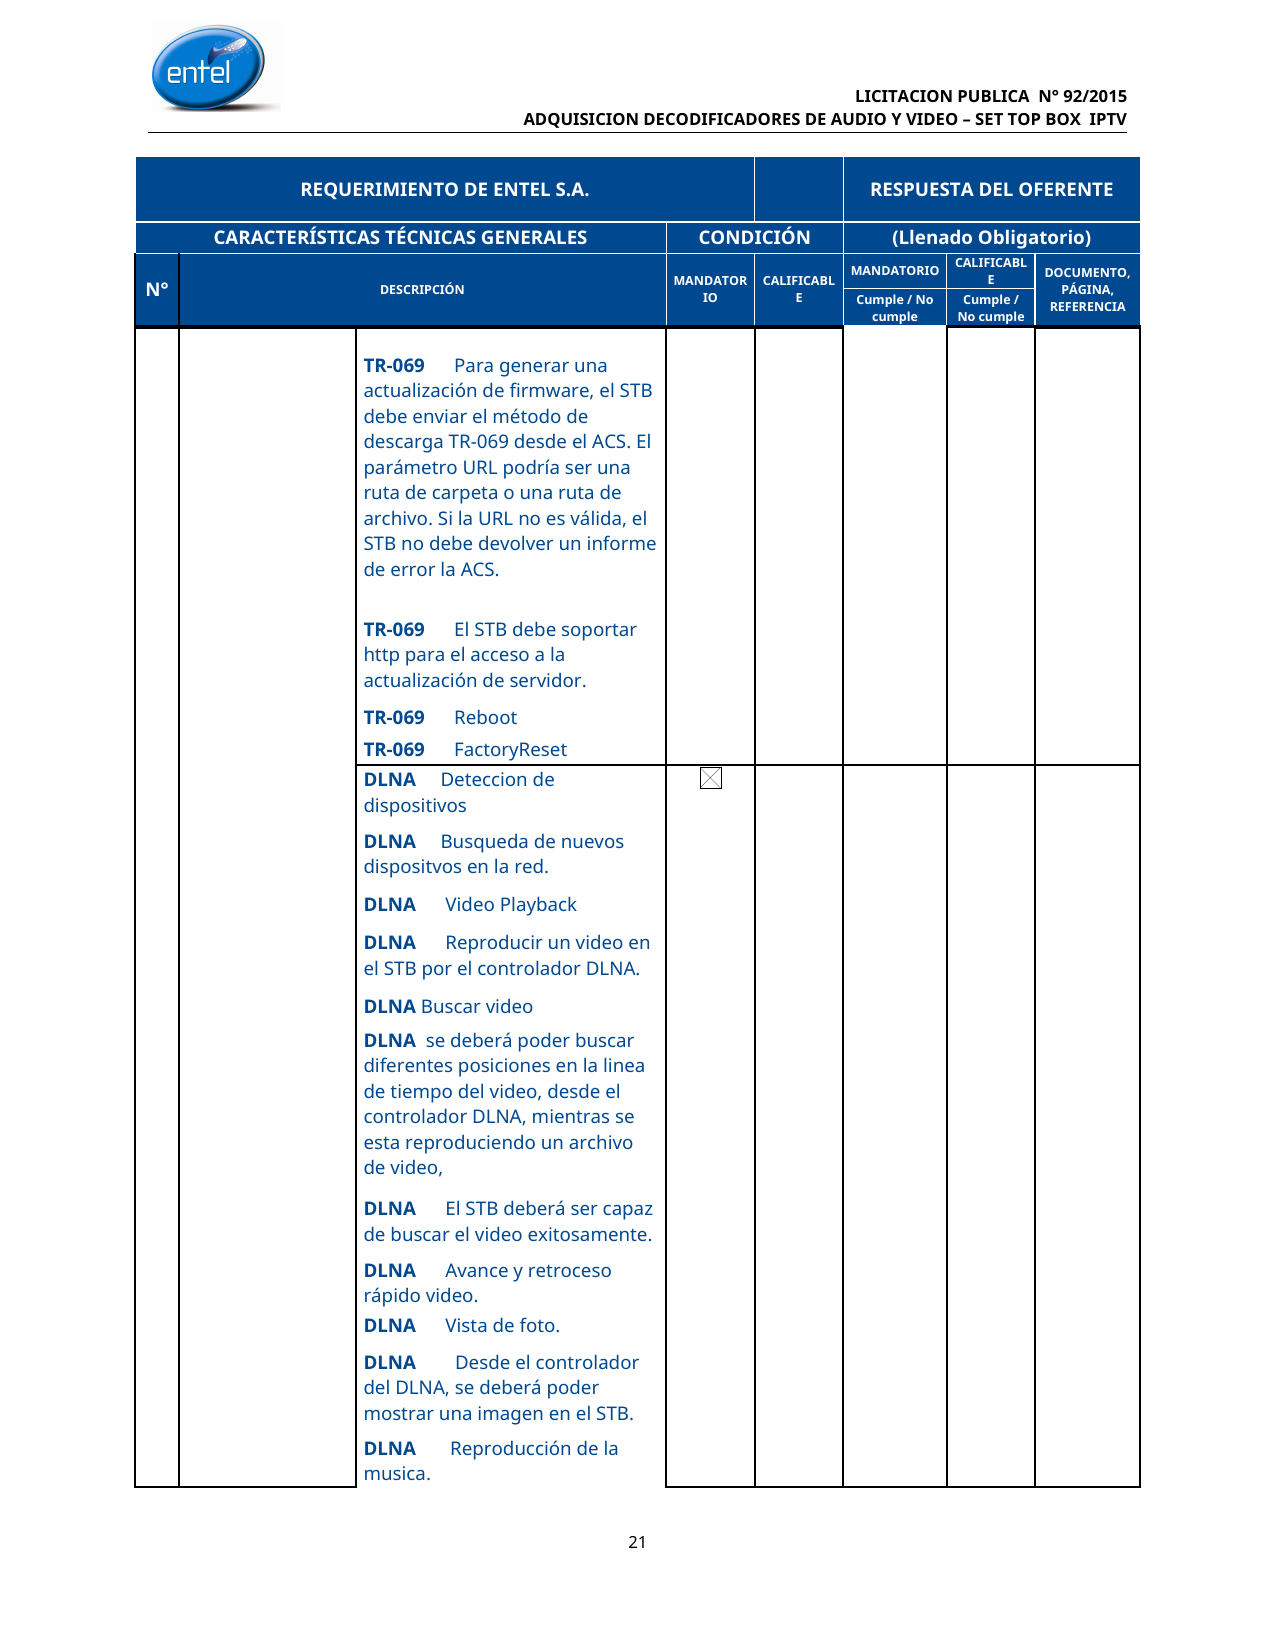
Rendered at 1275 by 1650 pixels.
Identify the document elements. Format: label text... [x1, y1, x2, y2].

table_cell MANDATORIO [844, 254, 946, 288]
table_cell DLNA Reproducción de la musica. [357, 1433, 665, 1486]
table_cell DLNA El STB deberá ser capaz de buscar el video exitosamente. [357, 1185, 665, 1255]
table_cell N° [136, 254, 178, 325]
table_cell CARACTERÍSTICAS TÉCNICAS GENERALES [136, 223, 666, 253]
table_cell DOCUMENTO, PÁGINA, REFERENCIA [1036, 254, 1140, 325]
table_cell DESCRIPCIÓN [180, 254, 666, 325]
table_cell TR-069 Reboot [357, 700, 665, 732]
table_cell TR-069 FactoryReset [357, 732, 665, 764]
table_cell TR-069 El STB debe soportar http para el acceso a la actualización de servidor. [357, 607, 665, 700]
table_cell DLNA Busqueda de nuevos dispositvos en la red. [357, 818, 665, 888]
table_cell [948, 766, 1034, 1486]
table_cell DLNA Desde el controlador del DLNA, se deberá poder mostrar una imagen en el STB. [357, 1339, 665, 1433]
table_cell DLNA Video Playback [357, 888, 665, 919]
table_cell DLNA Vista de foto. [357, 1308, 665, 1339]
table_cell DLNA Deteccion de dispositivos [357, 766, 665, 817]
table_cell CALIFICABLE [755, 254, 843, 325]
table_cell Cumple / No cumple [947, 289, 1034, 325]
table_cell [667, 766, 754, 1486]
table_cell DLNA Avance y retroceso rápido video. [357, 1255, 665, 1308]
table_cell MANDATORIO [667, 254, 754, 325]
table_cell [1036, 766, 1139, 1486]
table_cell (Llenado Obligatorio) [844, 223, 1140, 253]
table_cell Cumple / No cumple [844, 289, 946, 325]
table_cell CALIFICABLE [947, 254, 1034, 288]
table_cell TR-069 Para generar una actualización de firmware, el STB debe enviar el método de descarga TR-069 desde el ACS. El parámetro URL podría ser una ruta de carpeta o una ruta de archivo. Si la URL no es válida, el STB no debe devolver un informe de error la ACS. [357, 329, 665, 607]
table_header RESPUESTA DEL OFERENTE [844, 157, 1140, 221]
table_cell [756, 766, 842, 1486]
table_header [755, 157, 843, 221]
table_cell DLNA Buscar video [357, 989, 665, 1021]
table_cell [844, 766, 946, 1486]
table_header REQUERIMIENTO DE ENTEL S.A. [136, 157, 754, 221]
table_cell DLNA se deberá poder buscar diferentes posiciones en la linea de tiempo del video, desde el controlador DLNA, mientras se esta reproduciendo un archivo de video, [357, 1021, 665, 1185]
table_cell DLNA Reproducir un video en el STB por el controlador DLNA. [357, 919, 665, 989]
picture [151, 23, 282, 112]
table_cell CONDICIÓN [667, 223, 843, 253]
